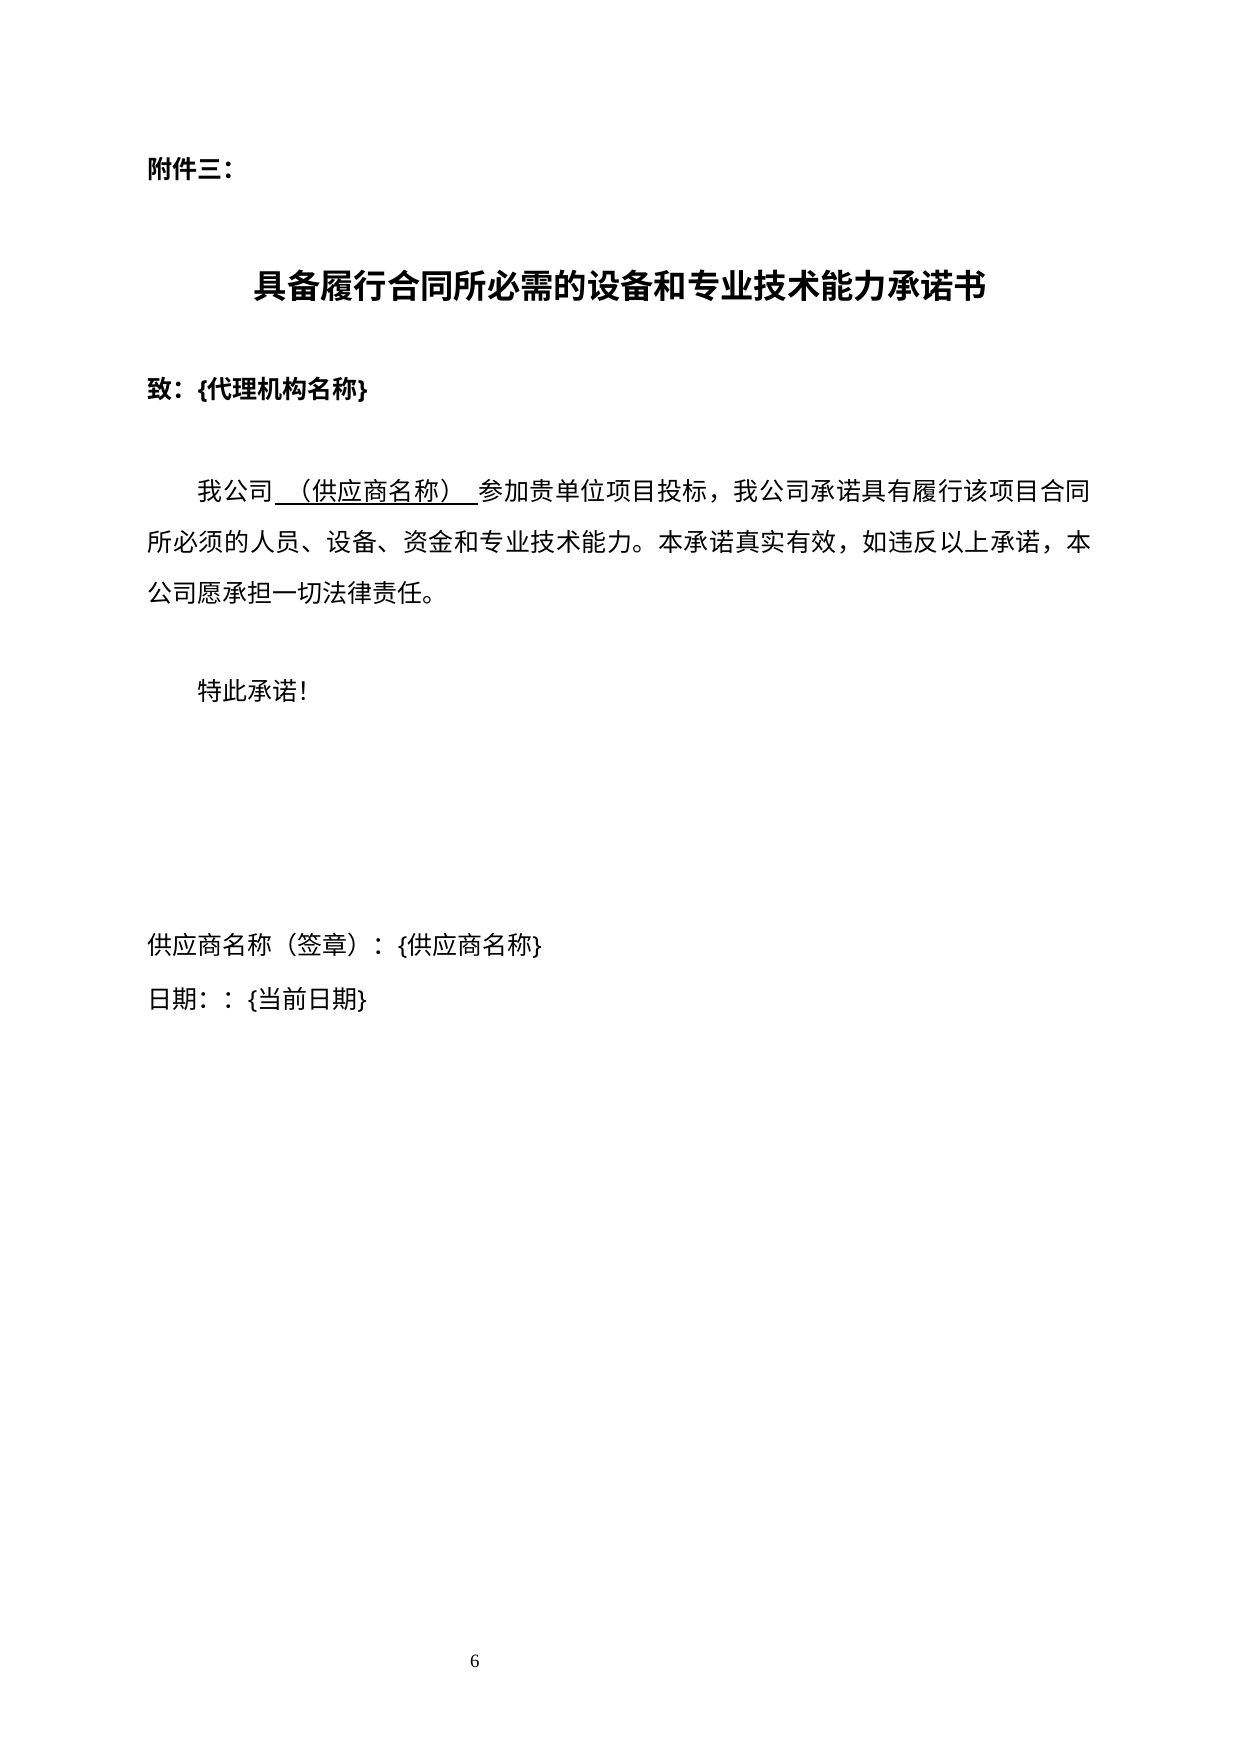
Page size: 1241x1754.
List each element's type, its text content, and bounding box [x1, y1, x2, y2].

text 具备履行合同所必需的设备和专业技术能力承诺书 [148, 260, 1093, 308]
text 日期：：{当前日期} [148, 979, 1093, 1016]
text 附件三： [148, 150, 1093, 186]
text 致：{代理机构名称} [148, 370, 1093, 406]
text 特此承诺！ [148, 672, 1093, 708]
text 我公司 （供应商名称） 参加贵单位项目投标，我公司承诺具有履行该项目合同所必须的人员、设备、资金和专业技术能力。本承诺真实有效，如违反以上承诺，本公司愿承担一切法律责任。 [148, 472, 1093, 609]
text 供应商名称（签章）：{供应商名称} [148, 925, 1093, 961]
